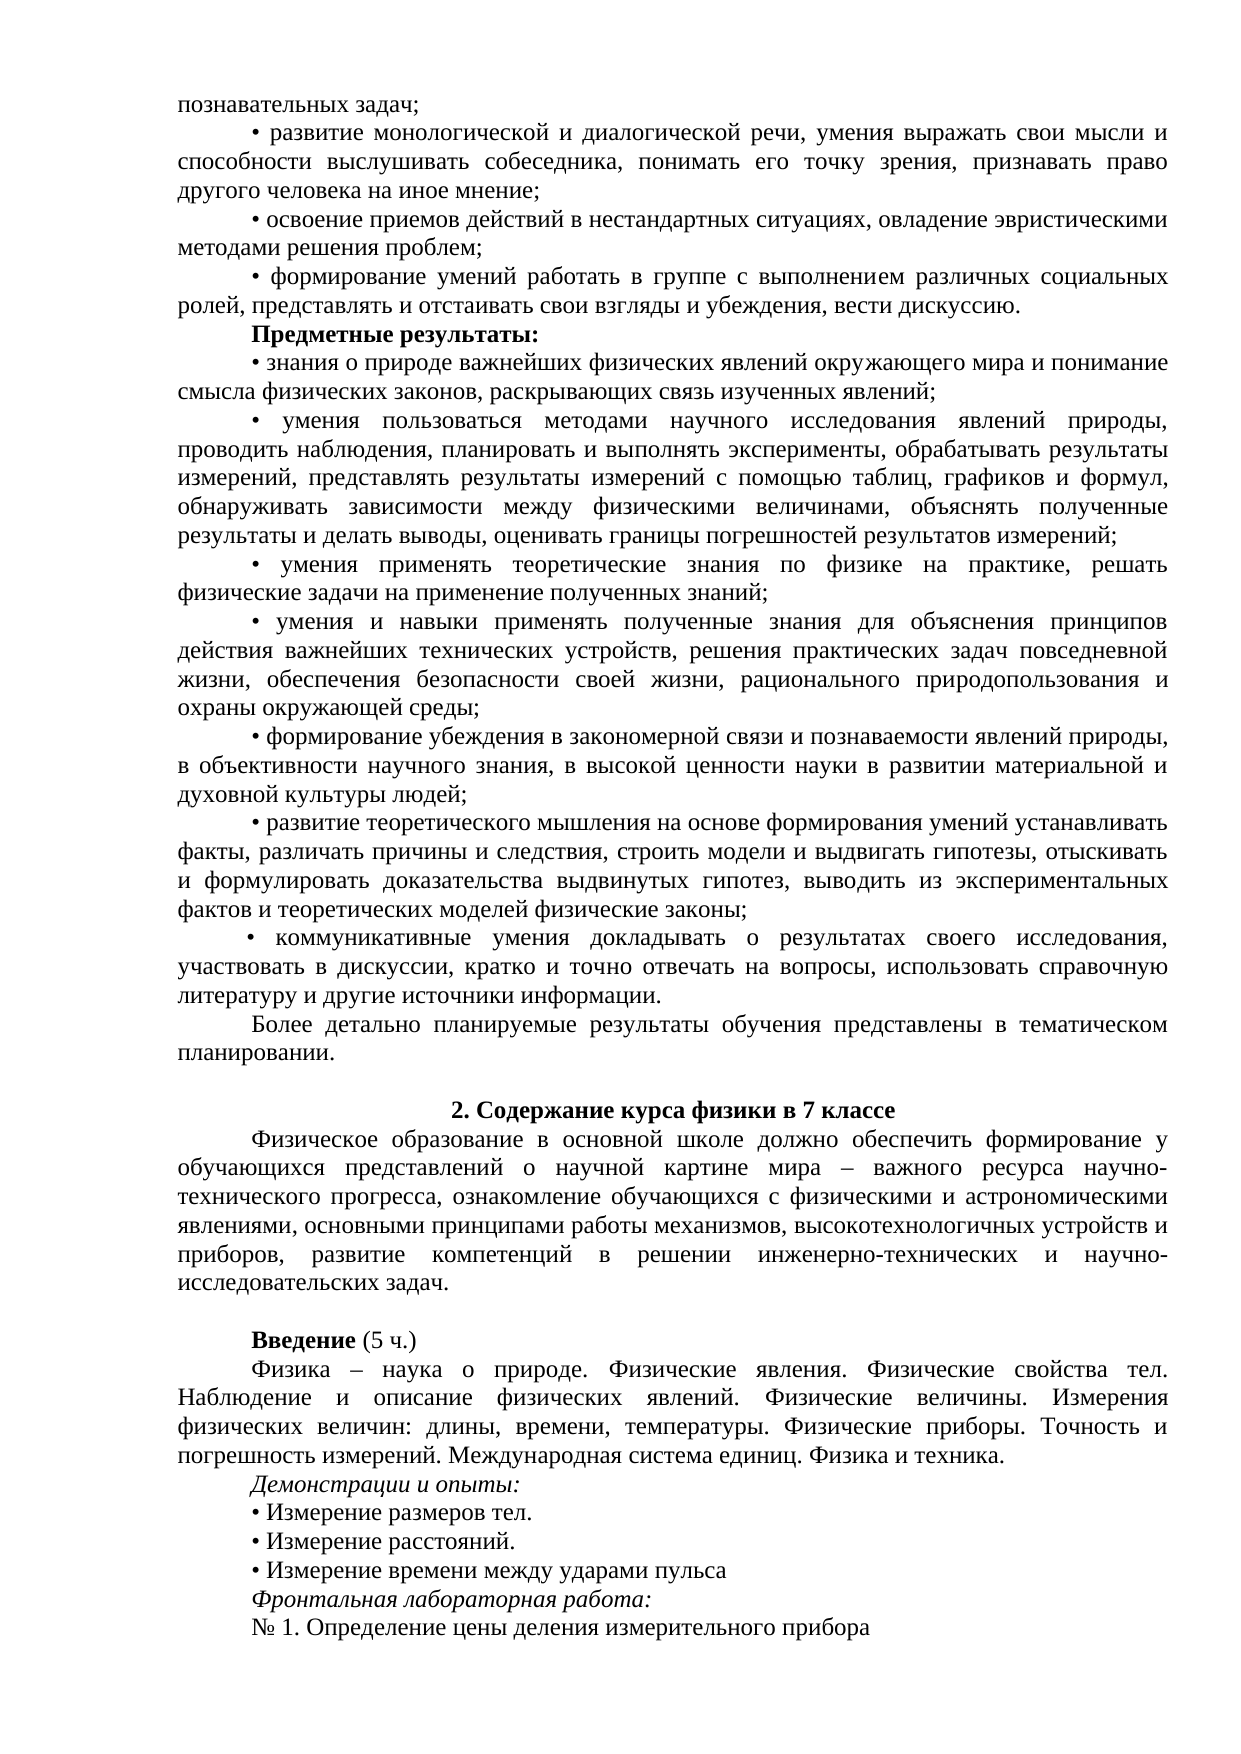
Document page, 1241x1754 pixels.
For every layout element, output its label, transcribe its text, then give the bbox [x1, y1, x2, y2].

text • развитие монологической и диалогической речи, умения выражать свои мысли и способности выслушивать собеседника, понимать его точку зрения, признавать право другого человека на иное мнение; [177, 117, 1169, 204]
text Физическое образование в основной школе должно обеспечить формирование у обучающихся представлений о научной картине мира – важного ресурса научно-технического прогресса, ознакомление обучающихся с физическими и астрономическими явлениями, основными принципами работы механизмов, высокотехнологичных устройств и приборов, развитие компетенций в решении инженерно-технических и научно-исследовательских задач. [177, 1124, 1169, 1296]
list Измерение расстояний. [251, 1526, 1169, 1555]
text Введение (5 ч.) [177, 1325, 1169, 1354]
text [177, 89, 1169, 117]
text № 1. Определение цены деления измерительного прибора [177, 1612, 1169, 1641]
list Измерение размеров тел. [251, 1497, 1169, 1526]
text • формирование умений работать в группе с выполнением различных социальных ролей, представлять и отстаивать свои взгляды и убеждения, вести дискуссию. [177, 261, 1169, 319]
text Демонстрации и опыты: [177, 1469, 1169, 1497]
text • формирование убеждения в закономерной связи и познаваемости явлений природы, в объективности научного знания, в высокой ценности науки в развитии материальной и духовной культуры людей; [177, 721, 1169, 807]
text Более детально планируемые результаты обучения представлены в тематическом планировании. [177, 1009, 1169, 1066]
list Измерение времени между ударами пульса [251, 1555, 1169, 1584]
text • знания о природе важнейших физических явлений окружающего мира и понимание смысла физических законов, раскрывающих связь изученных явлений; [177, 347, 1169, 405]
subtitle • коммуникативные умения докладывать о результатах своего исследования, участвовать в дискуссии, кратко и точно отвечать на вопросы, использовать справочную литературу и другие источники информации. [177, 922, 1169, 1009]
text 2. Содержание курса физики в 7 классе [177, 1095, 1169, 1124]
text • умения применять теоретические знания по физике на практике, решать физические задачи на применение полученных знаний; [177, 549, 1169, 606]
text Предметные результаты: [177, 319, 1169, 347]
text • умения пользоваться методами научного исследования явлений природы, проводить наблюдения, планировать и выполнять эксперименты, обрабатывать результаты измерений, представлять результаты измерений с помощью таблиц, графиков и формул, обнаруживать зависимости между физическими величинами, объяснять полученные результаты и делать выводы, оценивать границы погрешностей результатов измерений; [177, 405, 1169, 549]
text • умения и навыки применять полученные знания для объяснения принципов действия важнейших технических устройств, решения практических задач повседневной жизни, обеспечения безопасности своей жизни, рационального природопользования и охраны окружающей среды; [177, 606, 1169, 721]
text Фронтальная лабораторная работа: [177, 1584, 1169, 1612]
text Физика – наука о природе. Физические явления. Физические свойства тел. Наблюдение и описание физических явлений. Физические величины. Измерения физических величин: длины, времени, температуры. Физические приборы. Точность и погрешность измерений. Международная система единиц. Физика и техника. [177, 1354, 1169, 1469]
text • развитие теоретического мышления на основе формирования умений устанавливать факты, различать причины и следствия, строить модели и выдвигать гипотезы, отыскивать и формулировать доказательства выдвинутых гипотез, выводить из экспериментальных фактов и теоретических моделей физические законы; [177, 807, 1169, 922]
text • освоение приемов действий в нестандартных ситуациях, овладение эвристическими методами решения проблем; [177, 204, 1169, 261]
